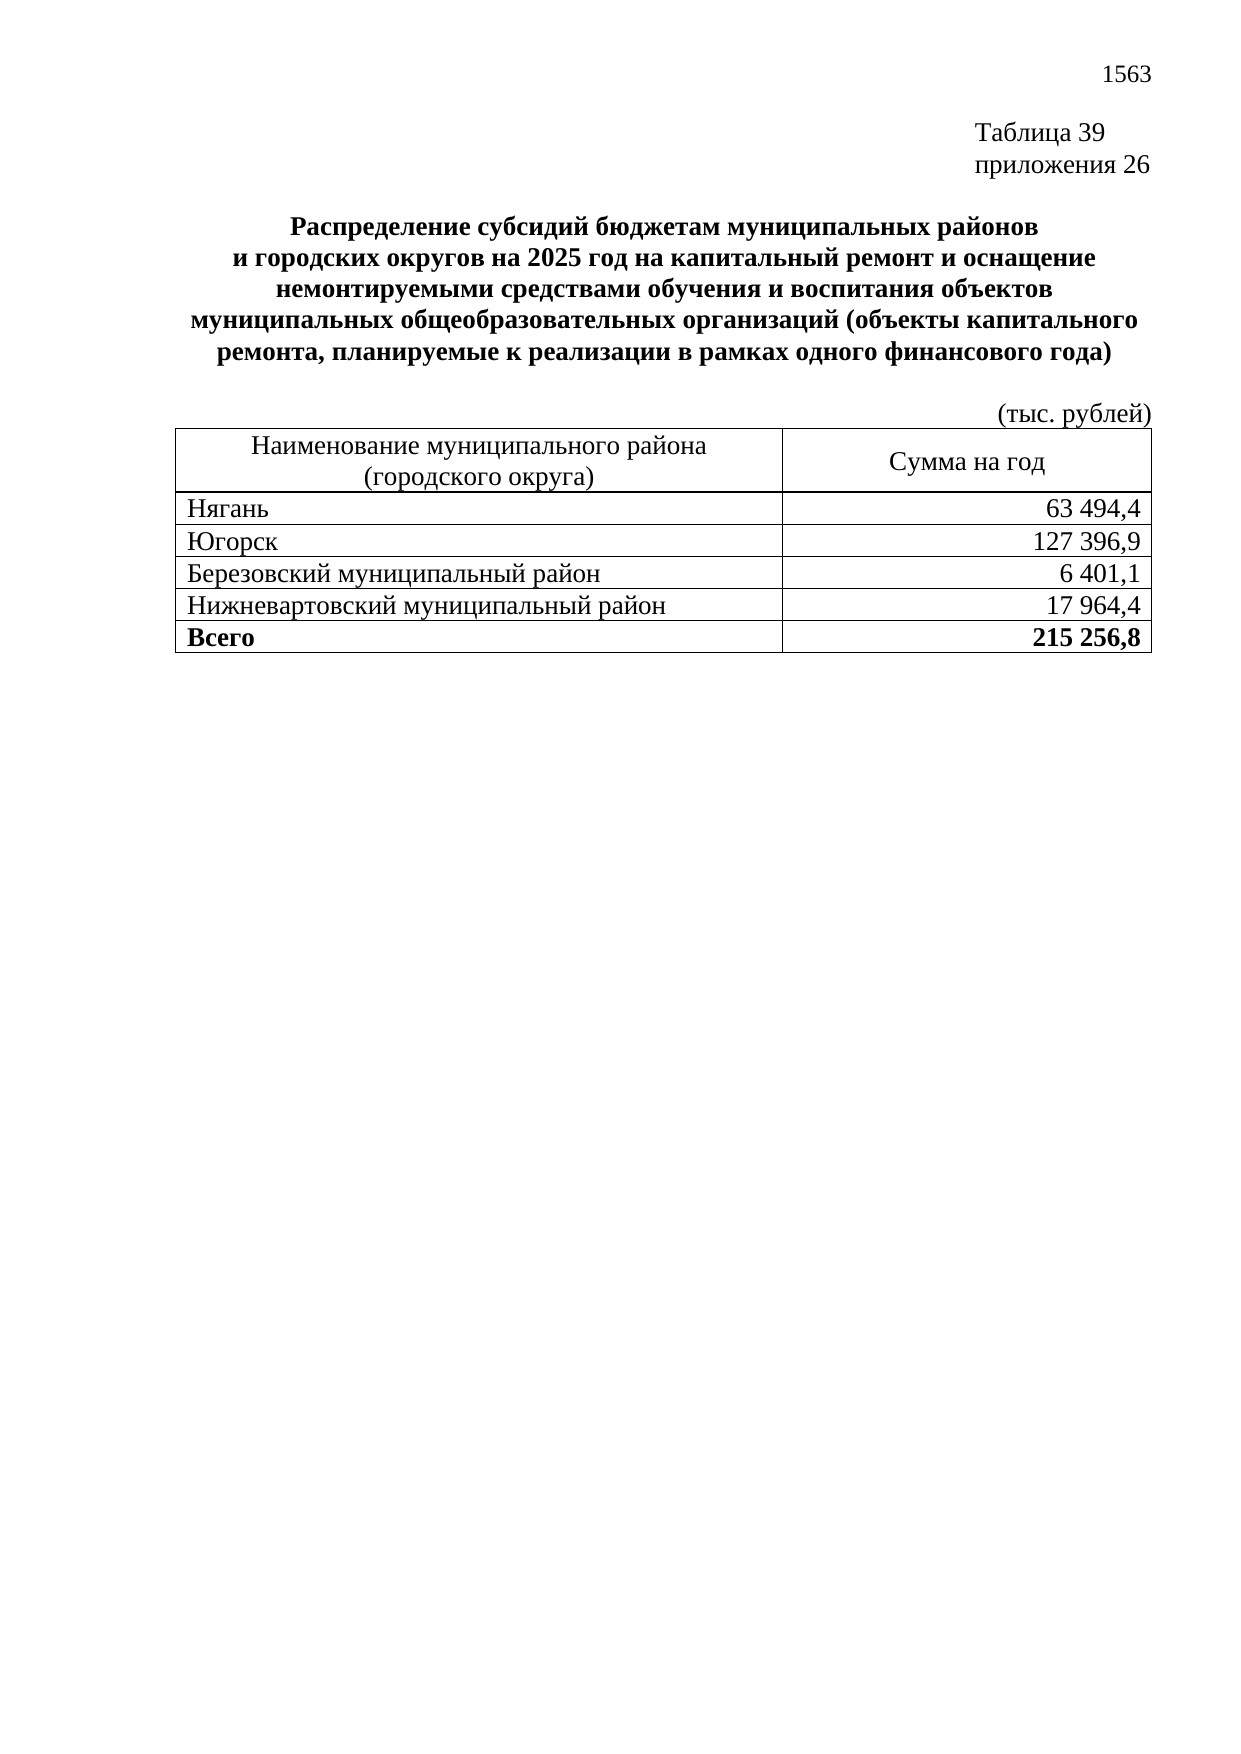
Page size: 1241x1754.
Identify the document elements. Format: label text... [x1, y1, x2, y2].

table_cell Нижневартовский муниципальный район [176, 589, 782, 620]
table_cell 63 494,4 [783, 493, 1151, 523]
text Распределение субсидий бюджетам муниципальных районов [177, 210, 1152, 241]
table_cell 215 256,8 [783, 621, 1151, 652]
table_cell 6 401,1 [783, 557, 1151, 588]
table_cell 127 396,9 [783, 525, 1151, 556]
table_cell Нягань [176, 493, 782, 523]
table_header Наименование муниципального района (городского округа) [176, 429, 782, 491]
text и городских округов на 2025 год на капитальный ремонт и оснащение немонтируемыми средствами обучения и воспитания объектов муниципальных общеобразовательных организаций (объекты капитального ремонта, планируемые к реализации в рамках одного финансового года) [177, 241, 1152, 366]
table_cell Березовский муниципальный район [176, 557, 782, 588]
table_cell Всего [176, 621, 782, 652]
table_cell 17 964,4 [783, 589, 1151, 620]
text Таблица 39 [974, 117, 1152, 148]
table_header Сумма на год [783, 429, 1151, 491]
text приложения 26 [974, 148, 1152, 179]
table_cell Югорск [176, 525, 782, 556]
text (тыс. рублей) [177, 397, 1152, 428]
